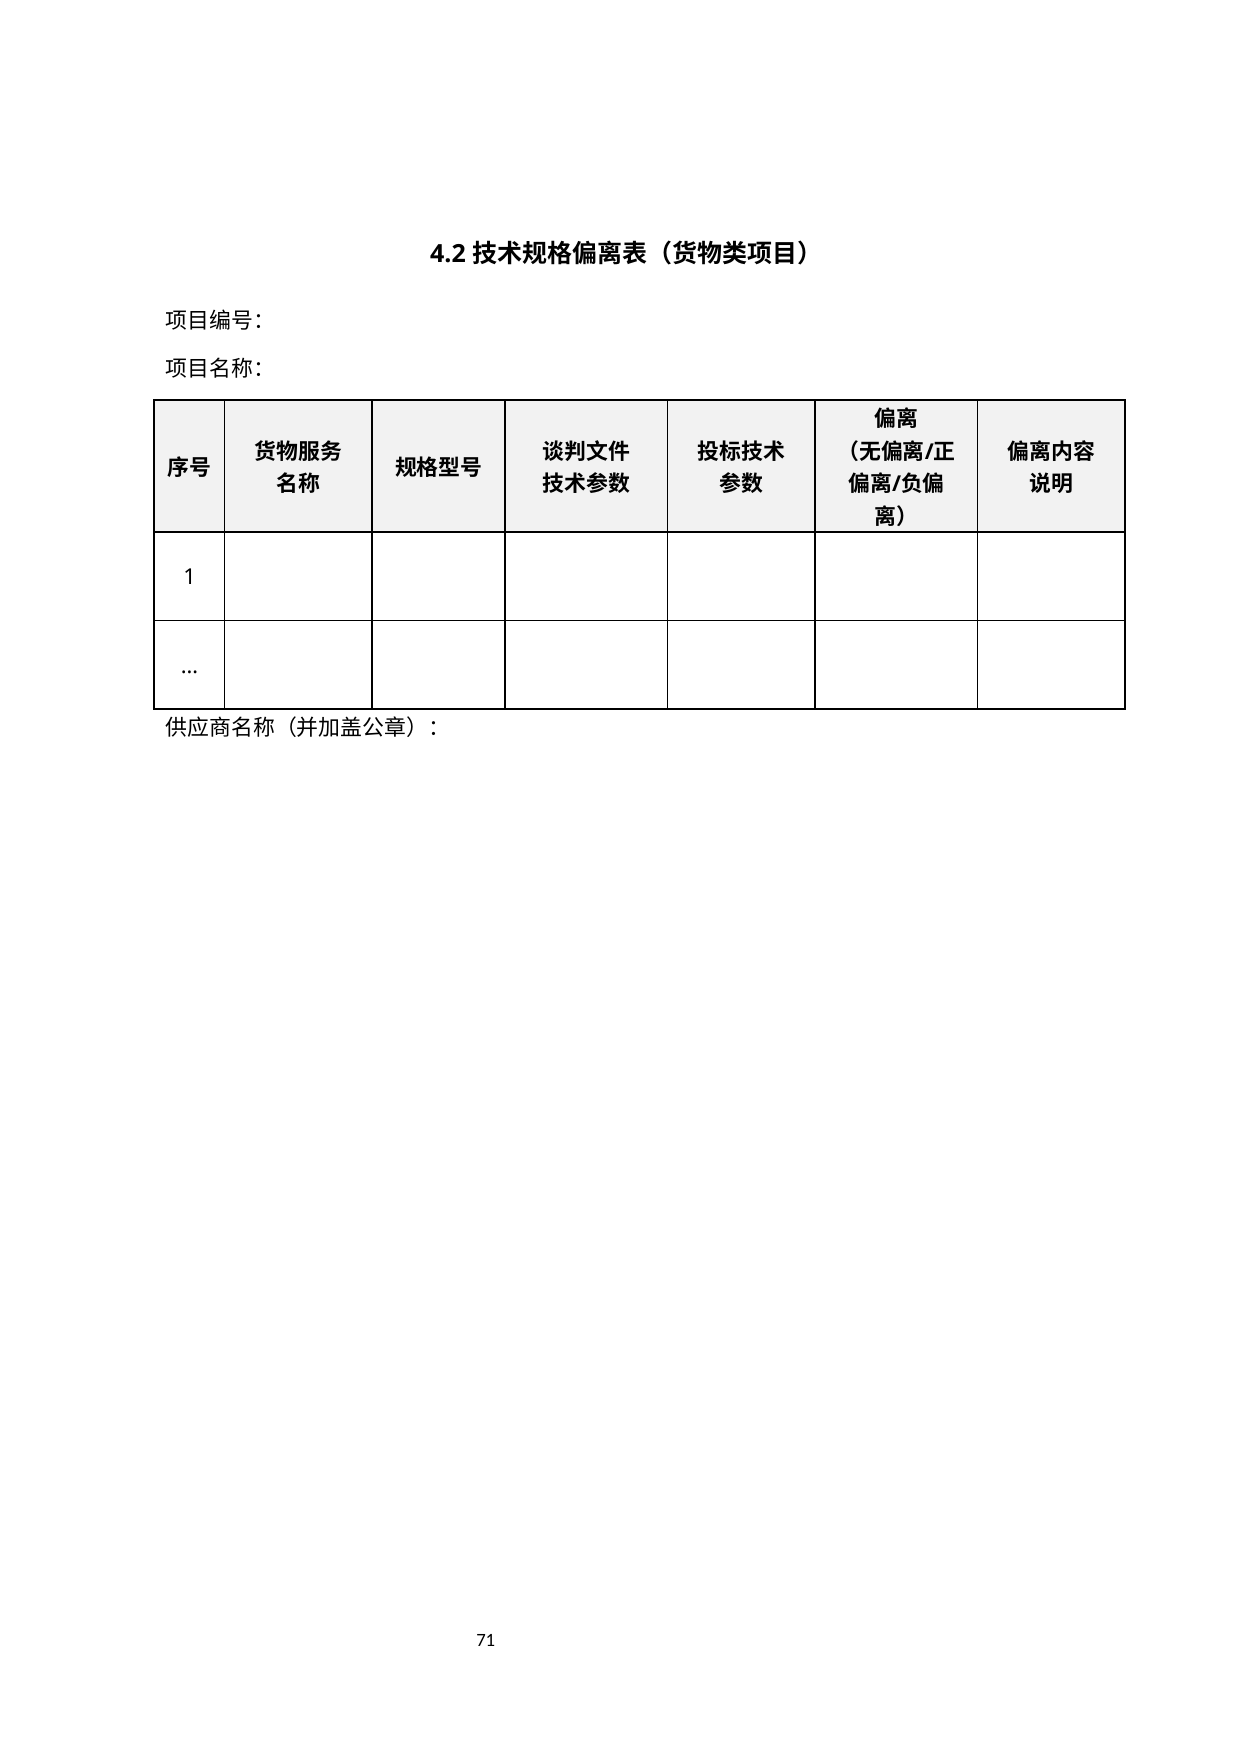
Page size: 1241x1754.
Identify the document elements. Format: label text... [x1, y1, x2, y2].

table_cell [373, 621, 504, 708]
table_cell [978, 621, 1124, 708]
table_header 谈判文件 技术参数 [506, 401, 667, 531]
table_cell [978, 533, 1124, 619]
text 项目名称： [165, 351, 1087, 383]
table_cell [668, 621, 814, 708]
table_header 投标技术 参数 [668, 401, 814, 531]
table_cell [225, 621, 371, 708]
table_cell [506, 533, 667, 619]
table_cell … [155, 621, 224, 708]
table_header 规格型号 [373, 401, 504, 531]
table_header 偏离内容 说明 [978, 401, 1124, 531]
text 4.2 技术规格偏离表（货物类项目） [165, 219, 1087, 284]
table_header 序号 [155, 401, 224, 531]
table_cell [816, 533, 977, 619]
table_cell [506, 621, 667, 708]
table_header 货物服务 名称 [225, 401, 371, 531]
text 项目编号： [165, 303, 1087, 335]
table_cell 1 [155, 533, 224, 619]
text 供应商名称（并加盖公章）： [165, 710, 1087, 742]
table_header 偏离 （无偏离/正偏离/负偏离） [816, 401, 977, 531]
table_cell [225, 533, 371, 619]
table_cell [668, 533, 814, 619]
table_cell [373, 533, 504, 619]
table_cell [816, 621, 977, 708]
